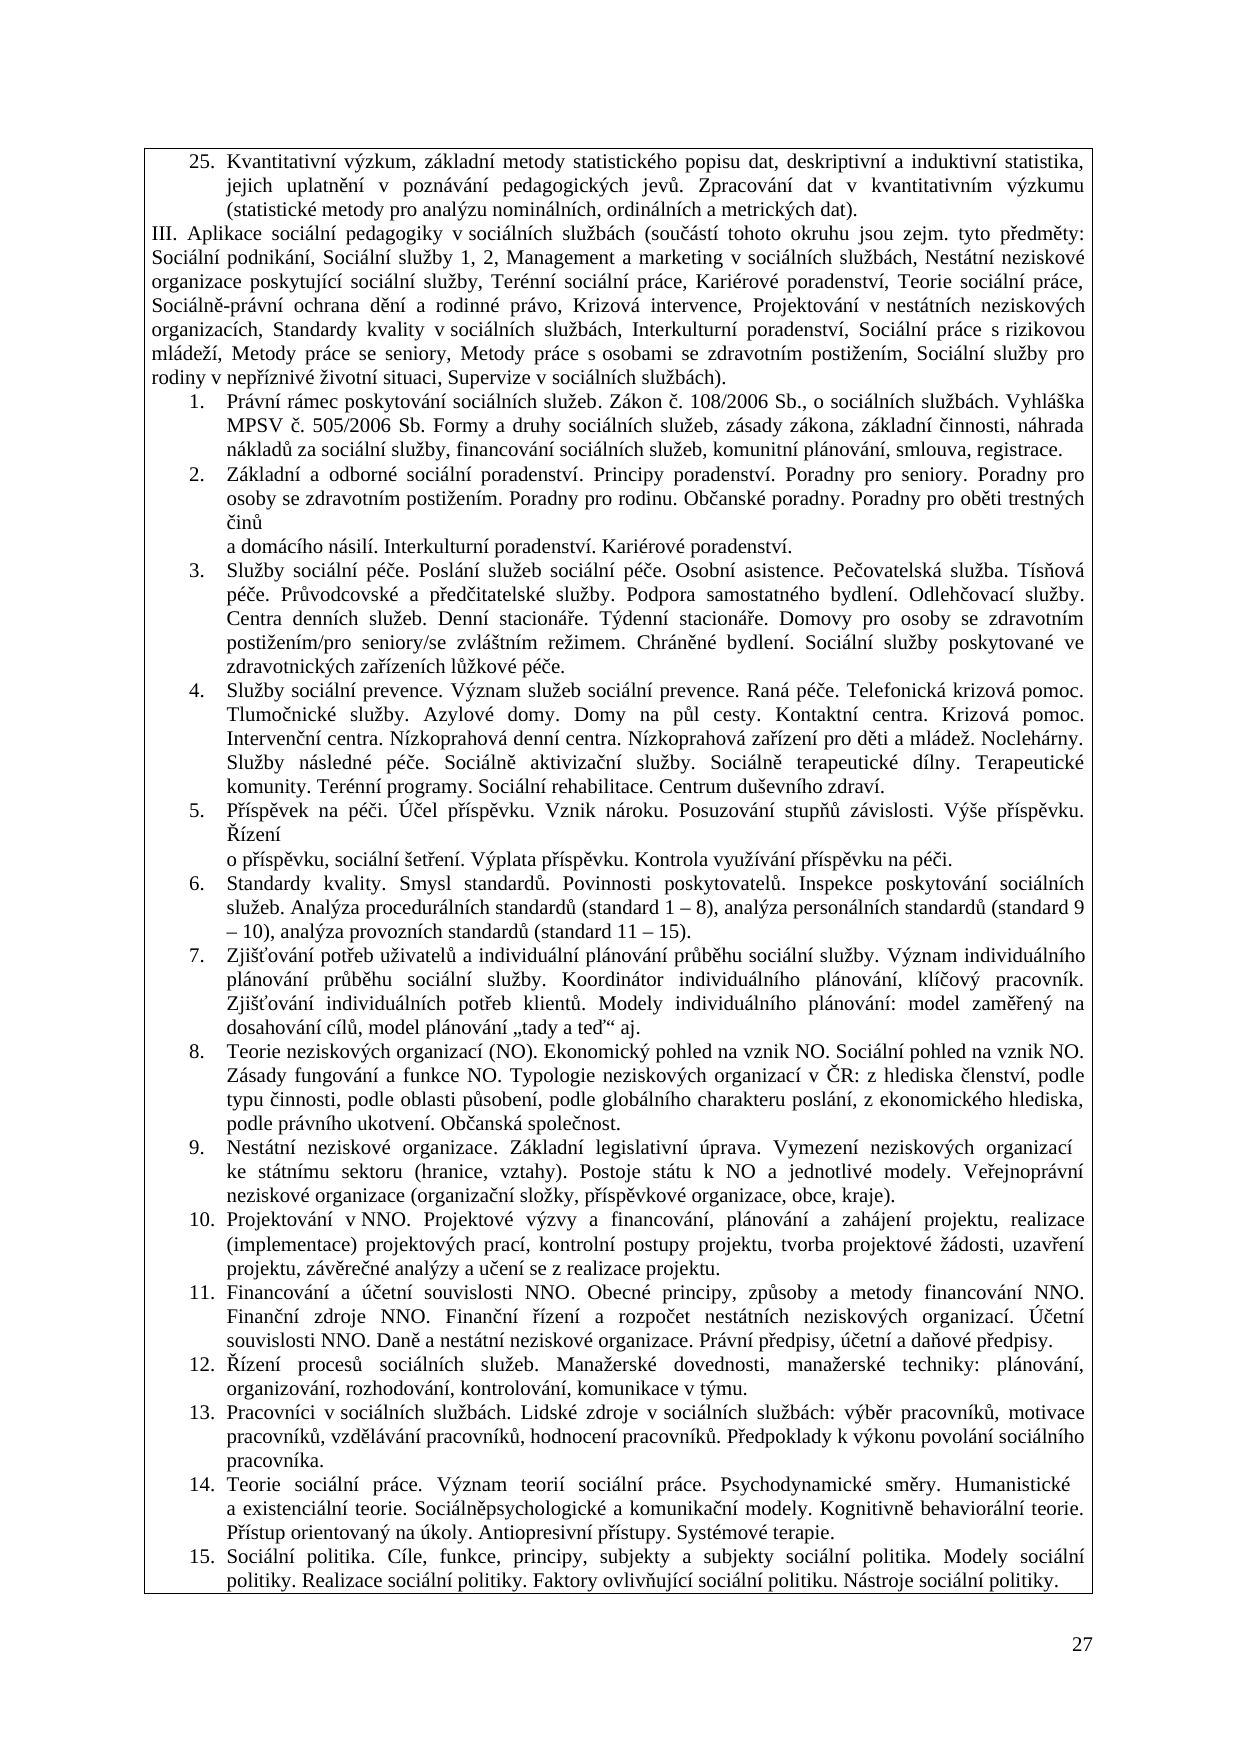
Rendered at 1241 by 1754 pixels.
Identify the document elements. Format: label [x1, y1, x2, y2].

table_cell [145, 149, 1092, 1592]
